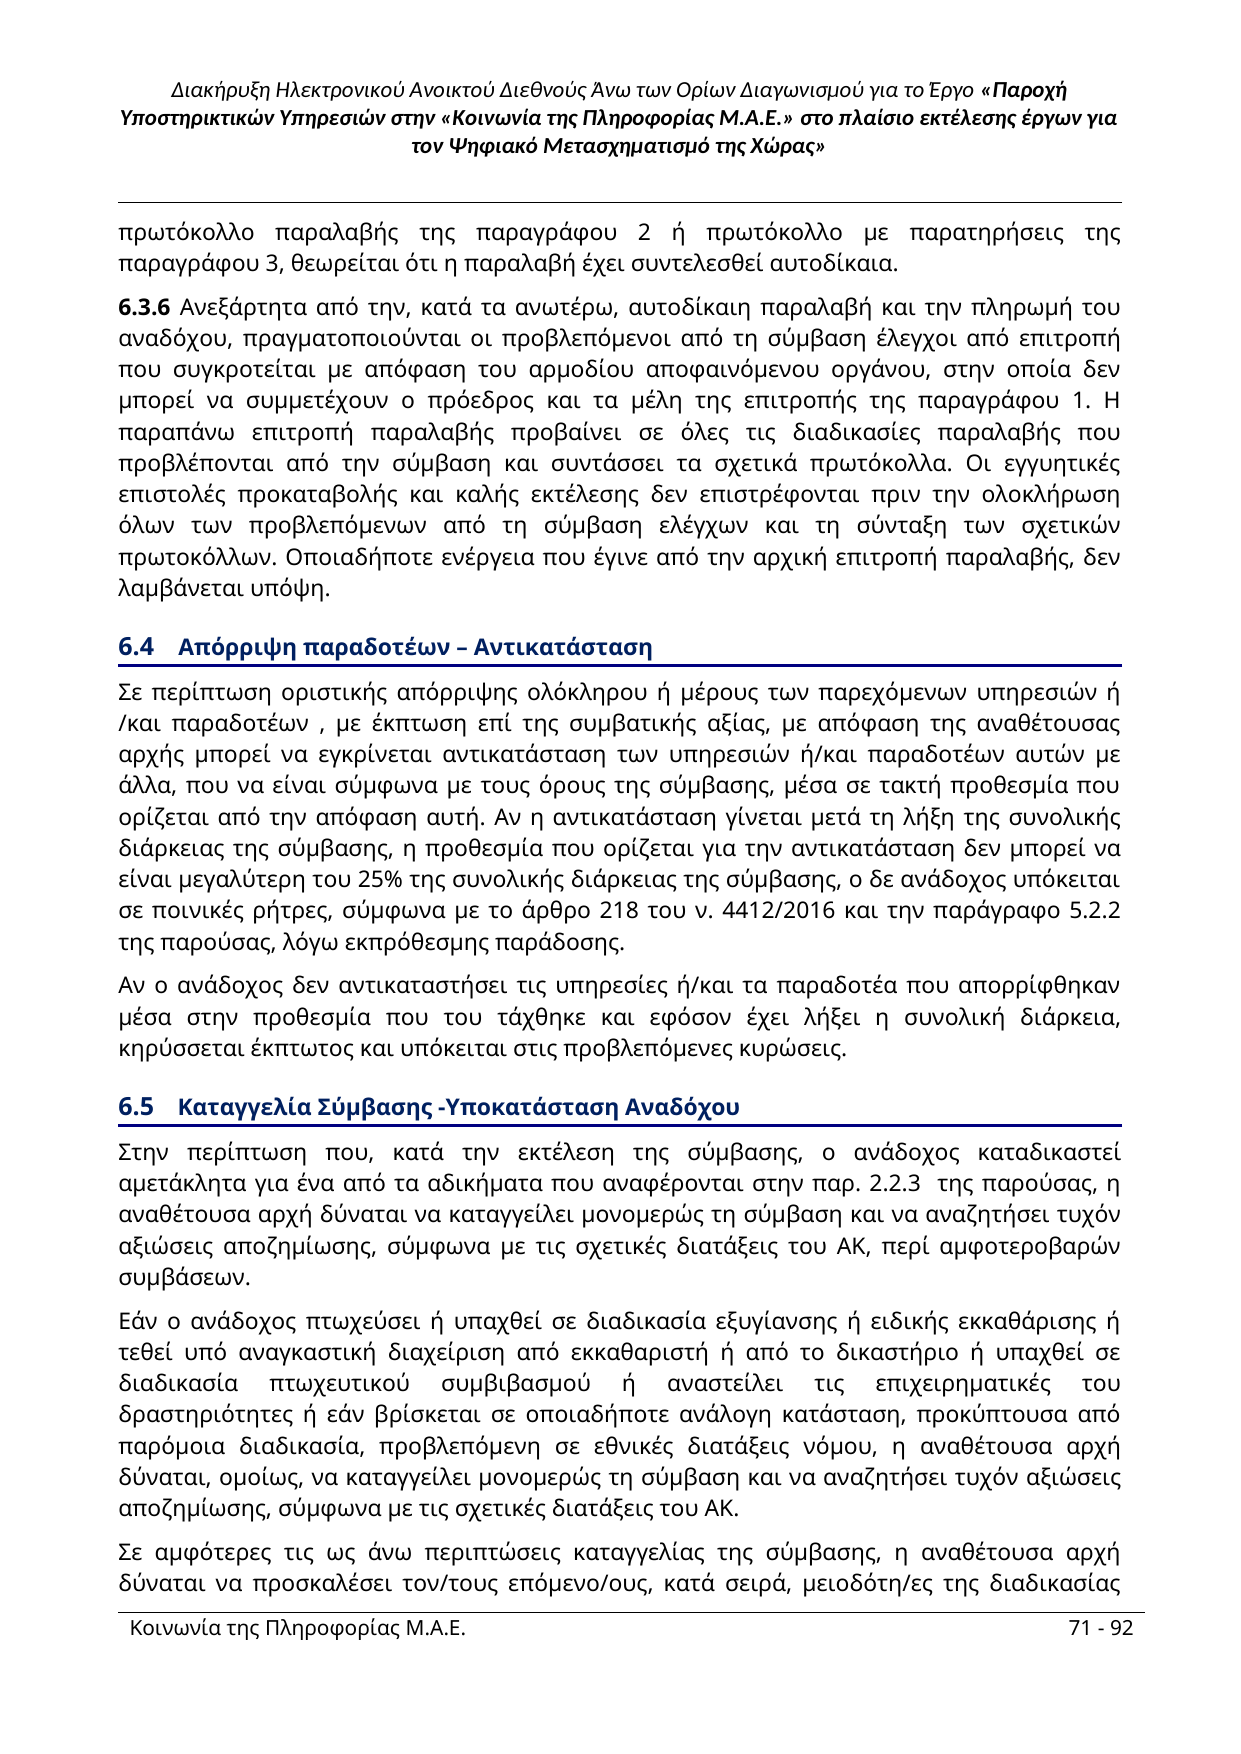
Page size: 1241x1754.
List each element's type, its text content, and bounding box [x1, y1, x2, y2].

text 6.3.6 Ανεξάρτητα από την, κατά τα ανωτέρω, αυτοδίκαιη παραλαβή και την πληρωμή του αναδόχου, πραγματοποιούνται οι προβλεπόμενοι από τη σύμβαση έλεγχοι από επιτροπή που συγκροτείται με απόφαση του αρμοδίου αποφαινόμενου οργάνου, στην οποία δεν μπορεί να συμμετέχουν ο πρόεδρος και τα μέλη της επιτροπής της παραγράφου 1. Η παραπάνω επιτροπή παραλαβής προβαίνει σε όλες τις διαδικασίες παραλαβής που προβλέπονται από την σύμβαση και συντάσσει τα σχετικά πρωτόκολλα. Οι εγγυητικές επιστολές προκαταβολής και καλής εκτέλεσης δεν επιστρέφονται πριν την ολοκλήρωση όλων των προβλεπόμενων από τη σύμβαση ελέγχων και τη σύνταξη των σχετικών πρωτοκόλλων. Οποιαδήποτε ενέργεια που έγινε από την αρχική επιτροπή παραλαβής, δεν λαμβάνεται υπόψη. [118, 291, 1122, 603]
text Αν ο ανάδοχος δεν αντικαταστήσει τις υπηρεσίες ή/και τα παραδοτέα που απορρίφθηκαν μέσα στην προθεσμία που του τάχθηκε και εφόσον έχει λήξει η συνολική διάρκεια, κηρύσσεται έκπτωτος και υπόκειται στις προβλεπόμενες κυρώσεις. [118, 969, 1122, 1063]
subtitle Απόρριψη παραδοτέων – Αντικατάσταση [118, 628, 1122, 664]
text Εάν ο ανάδοχος πτωχεύσει ή υπαχθεί σε διαδικασία εξυγίανσης ή ειδικής εκκαθάρισης ή τεθεί υπό αναγκαστική διαχείριση από εκκαθαριστή ή από το δικαστήριο ή υπαχθεί σε διαδικασία πτωχευτικού συμβιβασμού ή αναστείλει τις επιχειρηματικές του δραστηριότητες ή εάν βρίσκεται σε οποιαδήποτε ανάλογη κατάσταση, προκύπτουσα από παρόμοια διαδικασία, προβλεπόμενη σε εθνικές διατάξεις νόμου, η αναθέτουσα αρχή δύναται, ομοίως, να καταγγείλει μονομερώς τη σύμβαση και να αναζητήσει τυχόν αξιώσεις αποζημίωσης, σύμφωνα με τις σχετικές διατάξεις του ΑΚ. [118, 1304, 1122, 1523]
text Στην περίπτωση που, κατά την εκτέλεση της σύμβασης, ο ανάδοχος καταδικαστεί αμετάκλητα για ένα από τα αδικήματα που αναφέρονται στην παρ. 2.2.3 της παρούσας, η αναθέτουσα αρχή δύναται να καταγγείλει μονομερώς τη σύμβαση και να αναζητήσει τυχόν αξιώσεις αποζημίωσης, σύμφωνα με τις σχετικές διατάξεις του ΑΚ, περί αμφοτεροβαρών συμβάσεων. [118, 1136, 1122, 1292]
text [118, 216, 1122, 278]
text Σε περίπτωση οριστικής απόρριψης ολόκληρου ή μέρους των παρεχόμενων υπηρεσιών ή /και παραδοτέων , με έκπτωση επί της συμβατικής αξίας, με απόφαση της αναθέτουσας αρχής μπορεί να εγκρίνεται αντικατάσταση των υπηρεσιών ή/και παραδοτέων αυτών με άλλα, που να είναι σύμφωνα με τους όρους της σύμβασης, μέσα σε τακτή προθεσμία που ορίζεται από την απόφαση αυτή. Αν η αντικατάσταση γίνεται μετά τη λήξη της συνολικής διάρκειας της σύμβασης, η προθεσμία που ορίζεται για την αντικατάσταση δεν μπορεί να είναι μεγαλύτερη του 25% της συνολικής διάρκειας της σύμβασης, ο δε ανάδοχος υπόκειται σε ποινικές ρήτρες, σύμφωνα με το άρθρο 218 του ν. 4412/2016 και την παράγραφο 5.2.2 της παρούσας, λόγω εκπρόθεσμης παράδοσης. [118, 676, 1122, 957]
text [118, 1536, 1122, 1598]
subtitle Καταγγελία Σύμβασης -Υποκατάσταση Αναδόχου [118, 1088, 1122, 1124]
